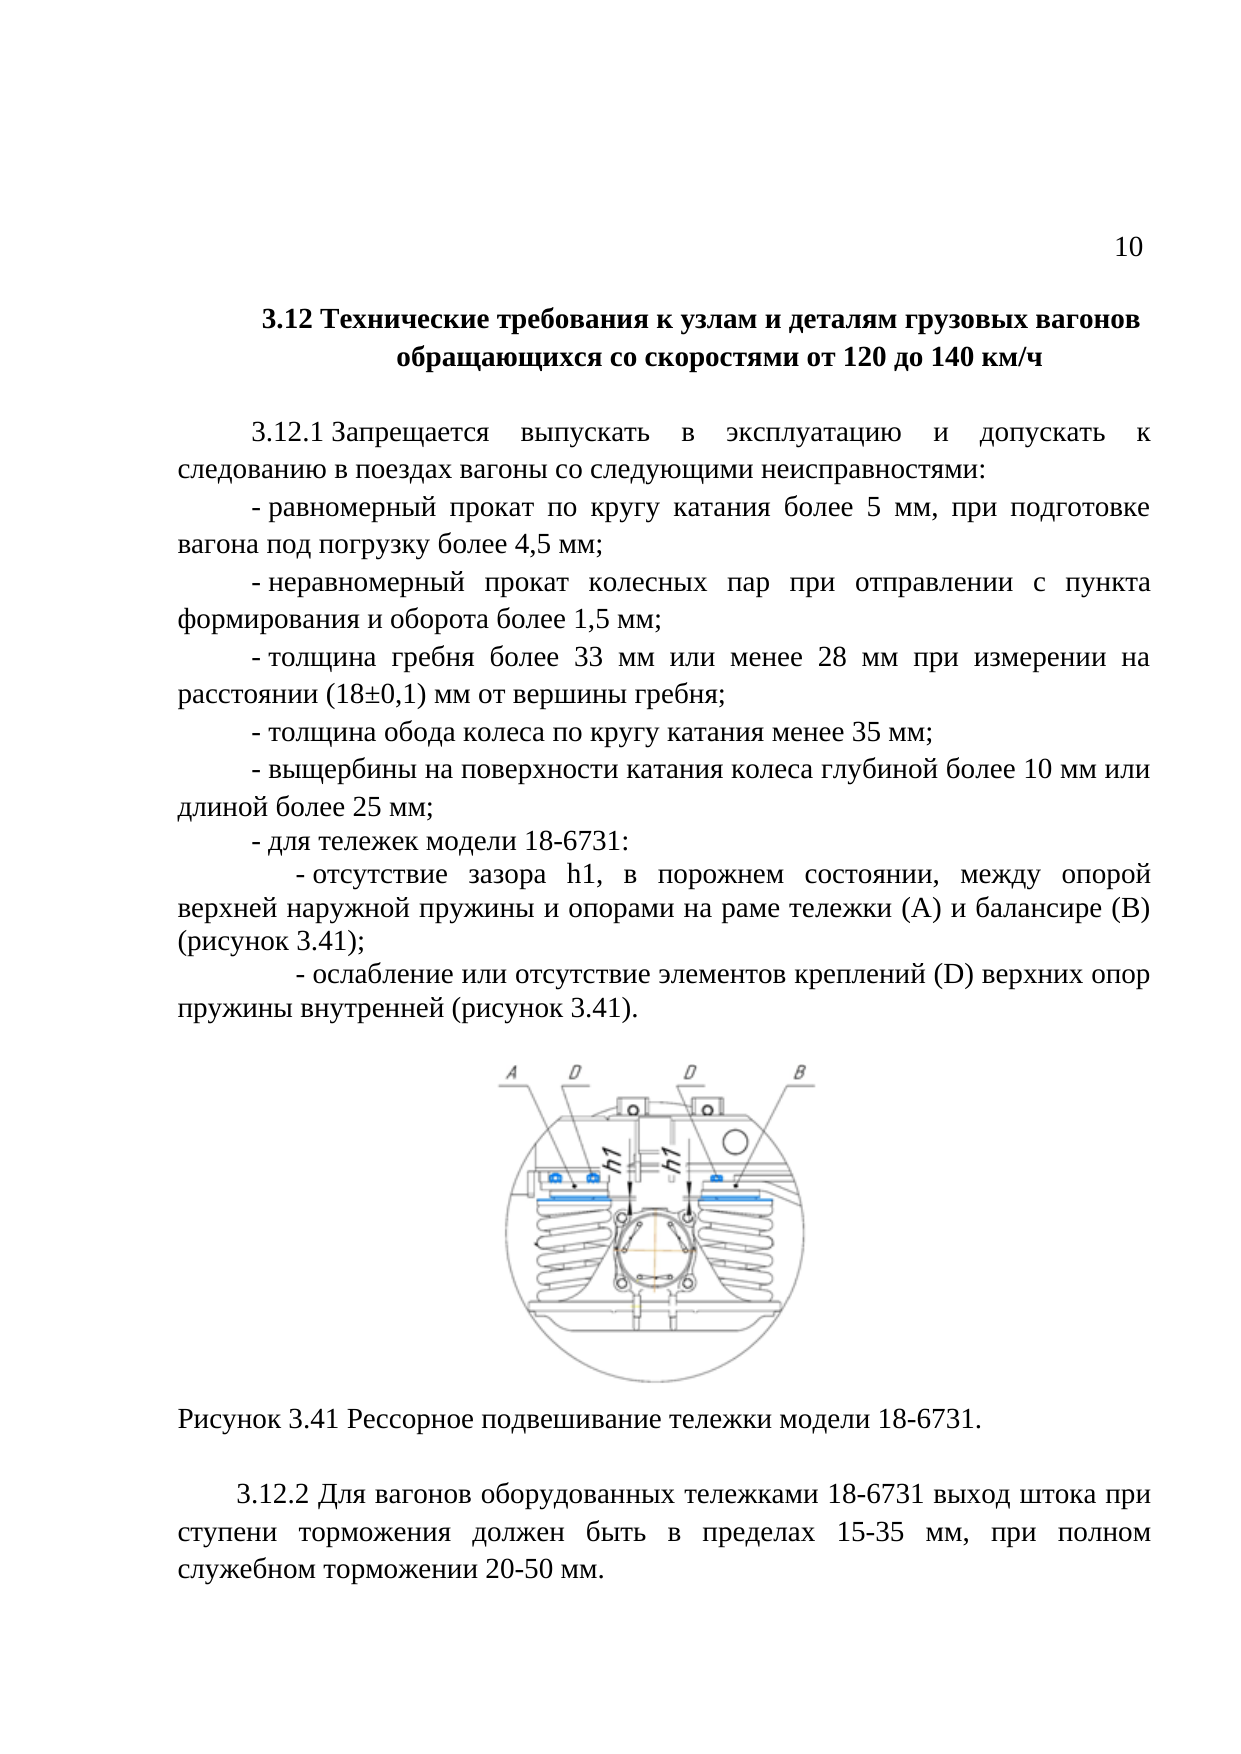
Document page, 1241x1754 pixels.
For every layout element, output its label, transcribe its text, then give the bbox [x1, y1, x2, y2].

text - равномерный прокат по кругу катания более 5 мм, при подготовке вагона под погрузку более 4,5 мм; [177, 486, 1152, 561]
text - неравномерный прокат колесных пар при отправлении с пункта формирования и оборота более 1,5 мм; [177, 561, 1152, 636]
text - выщербины на поверхности катания колеса глубиной более 10 мм или длиной более 25 мм; [177, 749, 1152, 824]
text обращающихся со скоростями от 120 до 140 км/ч [177, 336, 1152, 374]
text - отсутствие зазора h1, в порожнем состоянии, между опорой верхней наружной пружины и опорами на раме тележки (А) и балансире (B) (рисунок 3.41); [177, 857, 1152, 957]
text Рисунок 3.41 Рессорное подвешивание тележки модели 18-6731. [177, 1399, 1152, 1436]
text - толщина гребня более 33 мм или менее 28 мм при измерении на расстоянии (18±0,1) мм от вершины гребня; [177, 636, 1152, 711]
text 3.12 Технические требования к узлам и деталям грузовых вагонов [177, 299, 1152, 336]
text - для тележек модели 18-6731: [177, 824, 1152, 857]
text 3.12.1 Запрещается выпускать в эксплуатацию и допускать к следованию в поездах вагоны со следующими неисправностями: [177, 411, 1152, 486]
text 3.12.2 Для вагонов оборудованных тележками 18-6731 выход штока при ступени торможения должен быть в пределах 15-35 мм, при полном служебном торможении 20-50 мм. [177, 1474, 1152, 1586]
text - ослабление или отсутствие элементов креплений (D) верхних опор пружины внутренней (рисунок 3.41). [177, 957, 1152, 1024]
text - толщина обода колеса по кругу катания менее 35 мм; [177, 711, 1152, 749]
